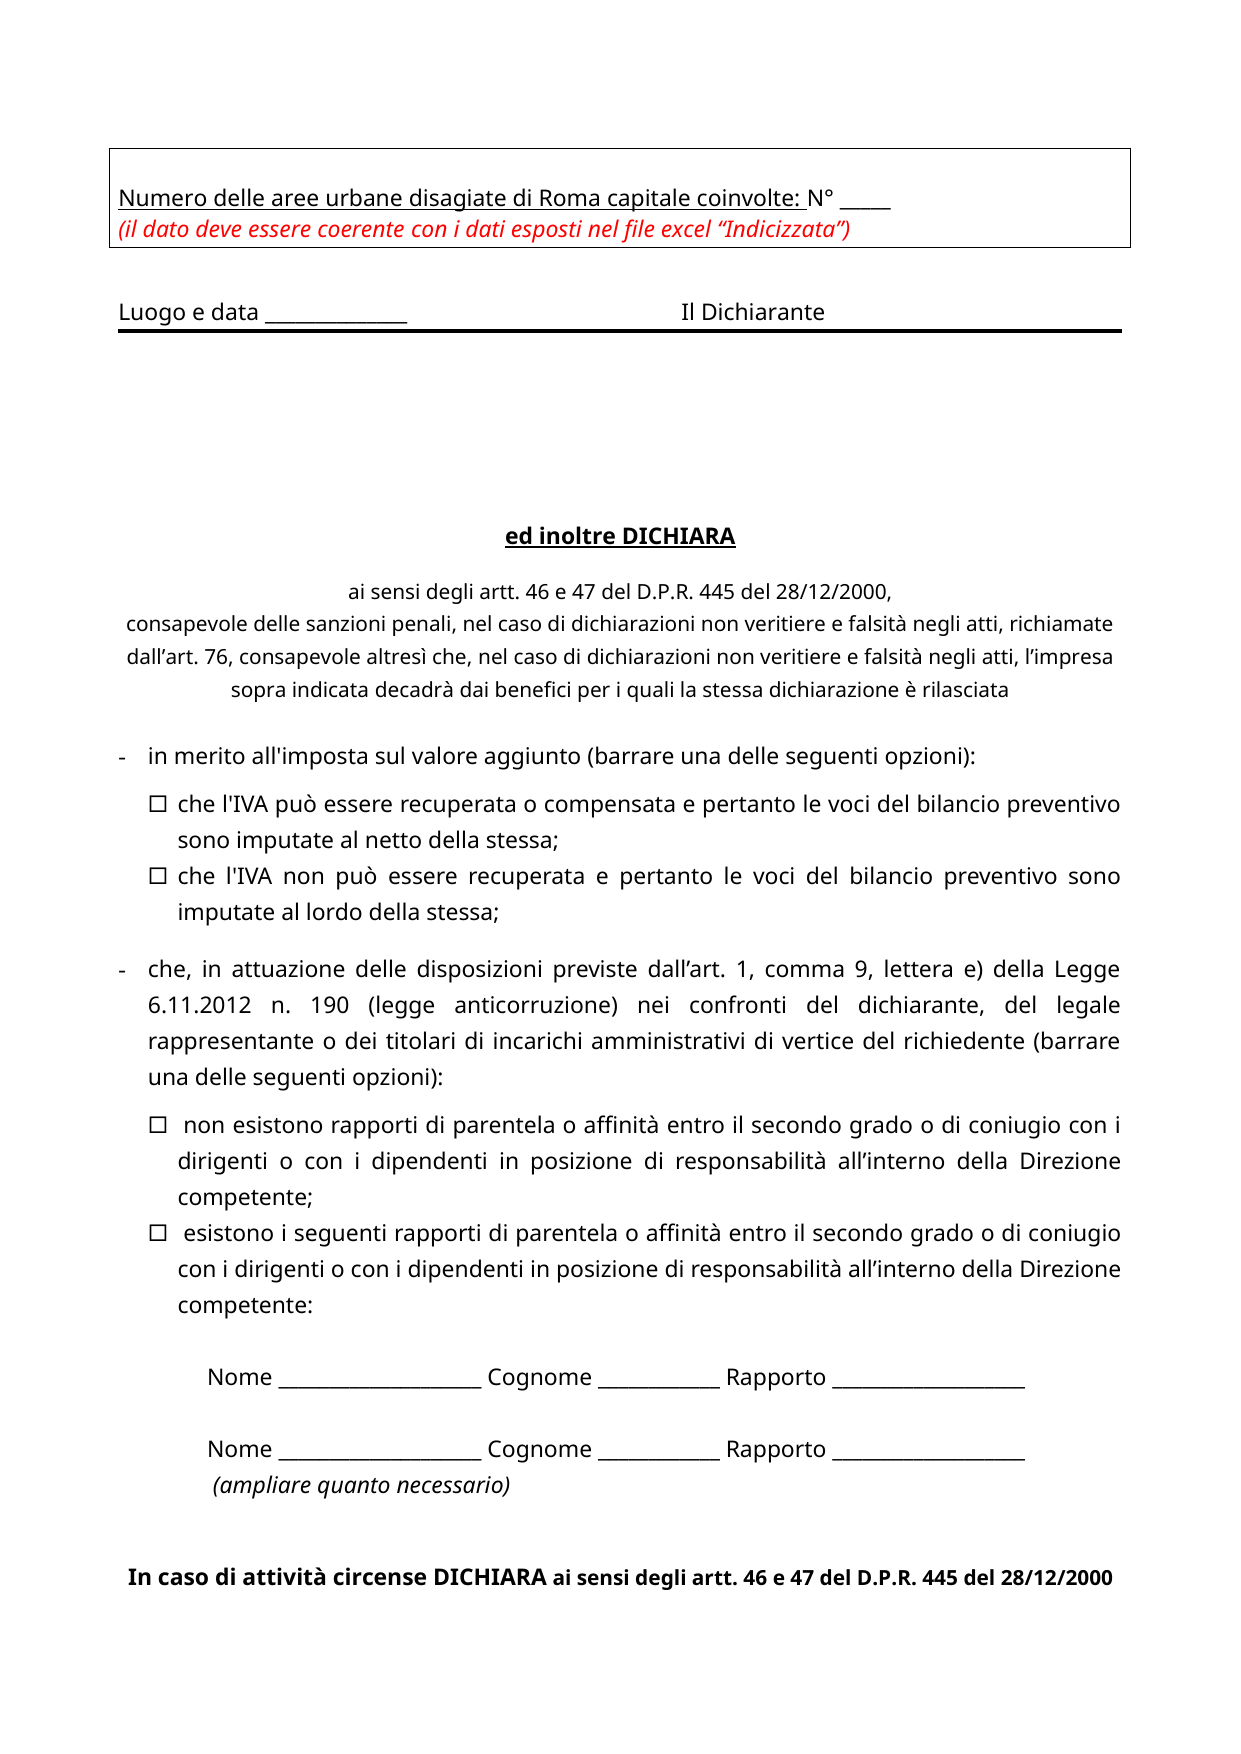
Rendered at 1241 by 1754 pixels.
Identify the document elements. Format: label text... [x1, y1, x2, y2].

text Luogo e data ______________ Il Dichiarante [118, 296, 1122, 329]
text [110, 210, 1130, 247]
list esistono i seguenti rapporti di parentela o affinità entro il secondo grado o di coniugio con i dirigenti o con i dipendenti in posizione di responsabilità all’interno della Direzione competente: [148, 1217, 1122, 1320]
list che l'IVA non può essere recuperata e pertanto le voci del bilancio preventivo sono imputate al lordo della stessa; [148, 860, 1122, 927]
text consapevole delle sanzioni penali, nel caso di dichiarazioni non veritiere e falsità negli atti, richiamate dall’art. 76, consapevole altresì che, nel caso di dichiarazioni non veritiere e falsità negli atti, l’impresa sopra indicata decadrà dai benefici per i quali la stessa dichiarazione è rilasciata [118, 609, 1122, 703]
text ed inoltre DICHIARA [118, 520, 1122, 551]
list in merito all'imposta sul valore aggiunto (barrare una delle seguenti opzioni): [118, 740, 1122, 771]
list che l'IVA può essere recuperata o compensata e pertanto le voci del bilancio preventivo sono imputate al netto della stessa; [148, 788, 1122, 856]
list Nome ____________________ Cognome ____________ Rapporto ___________________ [207, 1433, 1124, 1464]
list non esistono rapporti di parentela o affinità entro il secondo grado o di coniugio con i dirigenti o con i dipendenti in posizione di responsabilità all’interno della Direzione competente; [148, 1109, 1122, 1212]
list che, in attuazione delle disposizioni previste dall’art. 1, comma 9, lettera e) della Legge 6.11.2012 n. 190 (legge anticorruzione) nei confronti del dichiarante, del legale rappresentante o dei titolari di incarichi amministrativi di vertice del richiedente (barrare una delle seguenti opzioni): [118, 953, 1122, 1092]
text Numero delle aree urbane disagiate di Roma capitale coinvolte: N° _____ [118, 182, 1122, 210]
text In caso di attività circense DICHIARA ai sensi degli artt. 46 e 47 del D.P.R. 445 del 28/12/2000 [119, 1561, 1122, 1592]
text ai sensi degli artt. 46 e 47 del D.P.R. 445 del 28/12/2000, [118, 577, 1122, 605]
list Nome ____________________ Cognome ____________ Rapporto ___________________ [207, 1361, 1124, 1392]
list (ampliare quanto necessario) [207, 1468, 1124, 1500]
